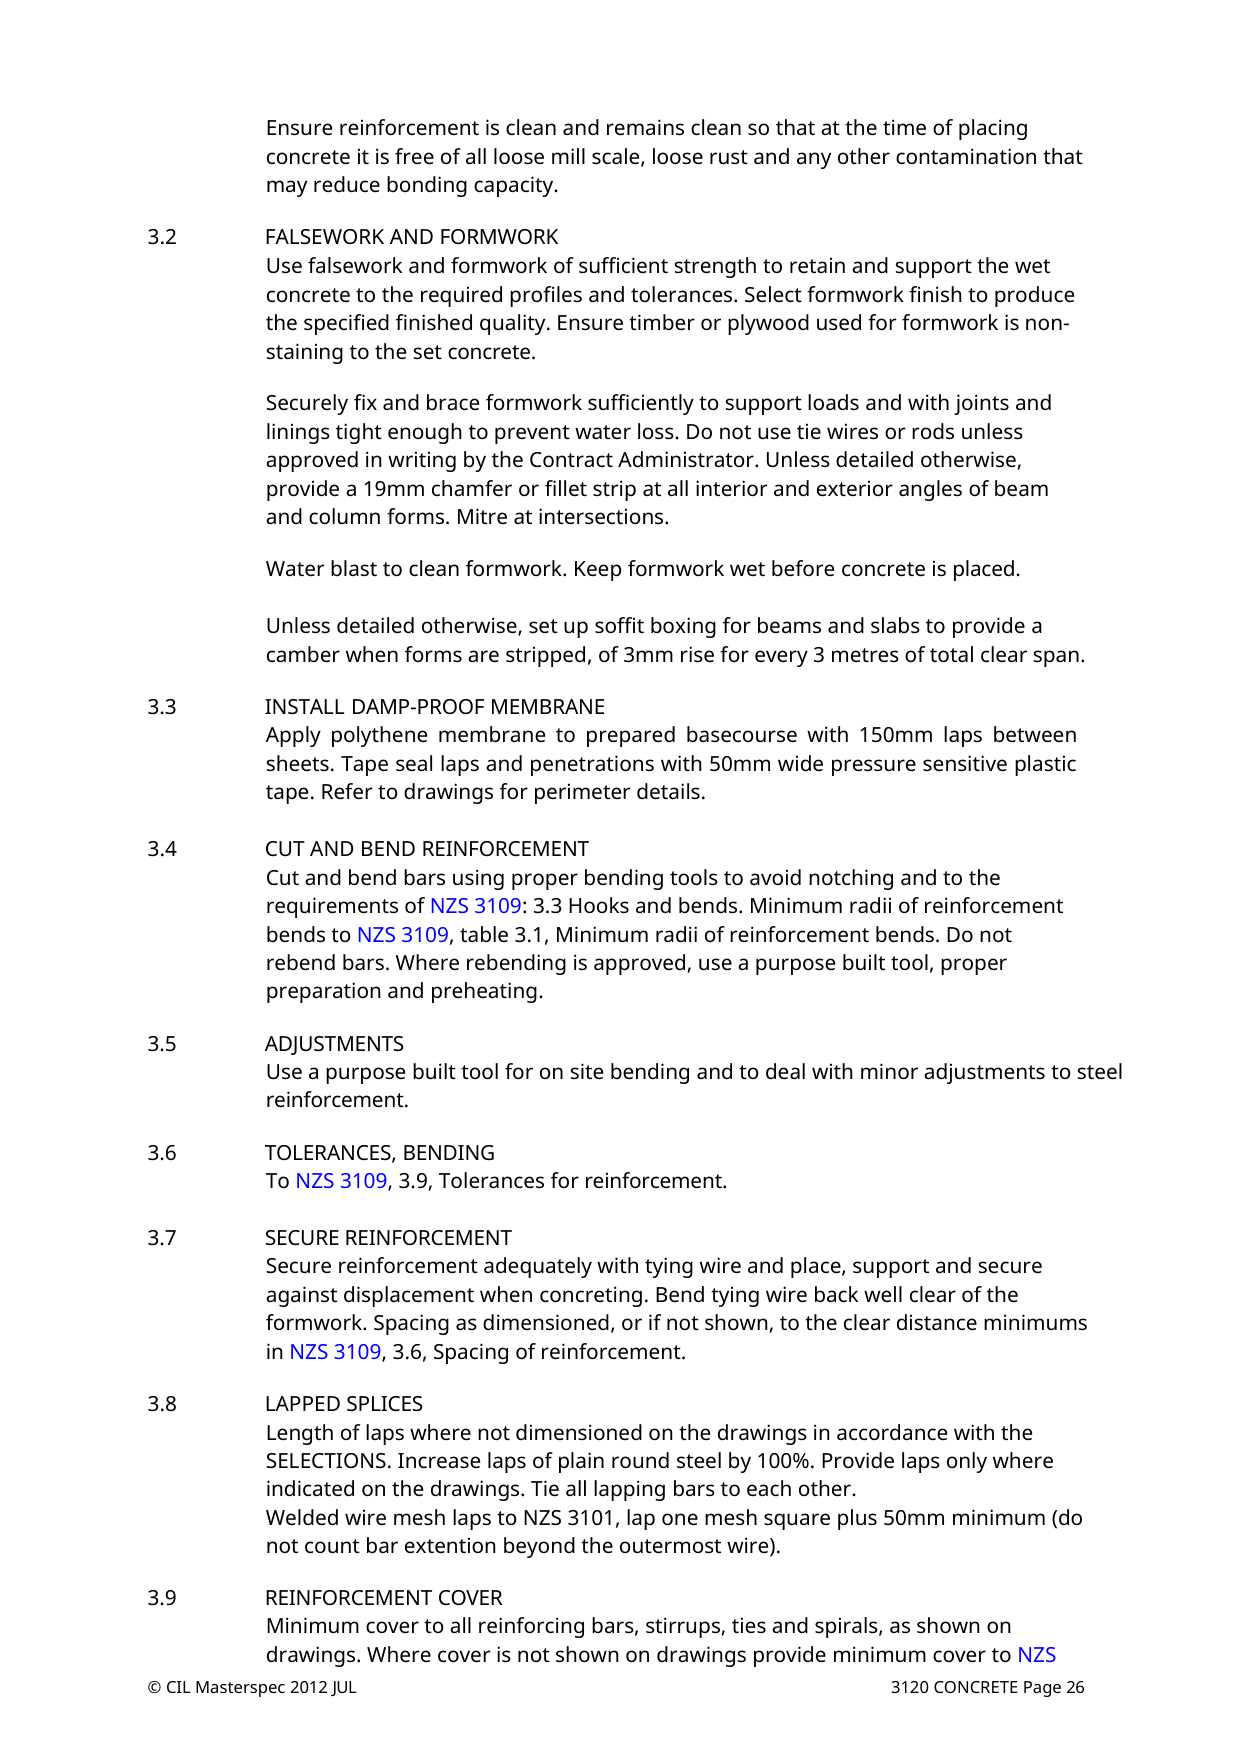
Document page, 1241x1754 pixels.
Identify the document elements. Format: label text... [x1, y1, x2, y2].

subtitle INSTALL DAMP-PROOF MEMBRANE [147, 692, 1123, 720]
text Water blast to clean formwork. Keep formwork wet before concrete is placed. [266, 554, 1123, 583]
text Securely fix and brace formwork sufficiently to support loads and with joints and linings tight enough to prevent water loss. Do not use tie wires or rods unless approved in writing by the Contract Administrator. Unless detailed otherwise, provide a 19mm chamfer or fillet strip at all interior and exterior angles of beam and column forms. Mitre at intersections. [266, 388, 1073, 531]
subtitle FALSEWORK AND FORMWORK [147, 222, 1123, 251]
subtitle TOLERANCES, BENDING [147, 1138, 1123, 1166]
text Welded wire mesh laps to NZS 3101, lap one mesh square plus 50mm minimum (do not count bar extention beyond the outermost wire). [266, 1503, 1092, 1560]
text Cut and bend bars using proper bending tools to avoid notching and to the requirements of NZS 3109: 3.3 Hooks and bends. Minimum radii of reinforcement bends to NZS 3109, table 3.1, Minimum radii of reinforcement bends. Do not rebend bars. Where rebending is approved, use a purpose built tool, proper preparation and preheating. [266, 863, 1080, 1005]
text To NZS 3109, 3.9, Tolerances for reinforcement. [266, 1166, 1123, 1194]
text Unless detailed otherwise, set up soffit boxing for beams and slabs to provide a camber when forms are stripped, of 3mm rise for every 3 metres of total clear span. [266, 611, 1092, 668]
subtitle REINFORCEMENT COVER [147, 1583, 1123, 1611]
subtitle CUT AND BEND REINFORCEMENT [147, 834, 1123, 863]
subtitle LAPPED SPLICES [147, 1389, 1123, 1417]
text Ensure reinforcement is clean and remains clean so that at the time of placing concrete it is free of all loose mill scale, loose rust and any other contamination that may reduce bonding capacity. [266, 113, 1092, 199]
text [266, 1611, 1092, 1668]
text Secure reinforcement adequately with tying wire and place, support and secure against displacement when concreting. Bend tying wire back well clear of the formwork. Spacing as dimensioned, or if not shown, to the clear distance minimums in NZS 3109, 3.6, Spacing of reinforcement. [266, 1252, 1094, 1365]
subtitle ADJUSTMENTS [147, 1029, 1123, 1057]
text Length of laps where not dimensioned on the drawings in accordance with the SELECTIONS. Increase laps of plain round steel by 100%. Provide laps only where indicated on the drawings. Tie all lapping bars to each other. [266, 1418, 1092, 1503]
text Use falsework and formwork of sufficient strength to retain and support the wet concrete to the required profiles and tolerances. Select formwork finish to produce the specified finished quality. Ensure timber or plywood used for formwork is non-staining to the set concrete. [266, 251, 1082, 365]
subtitle SECURE REINFORCEMENT [147, 1223, 1123, 1252]
text Use a purpose built tool for on site bending and to deal with minor adjustments to steel reinforcement. [266, 1057, 1123, 1114]
text Apply polythene membrane to prepared basecourse with 150mm laps between sheets. Tape seal laps and penetrations with 50mm wide pressure sensitive plastic tape. Refer to drawings for perimeter details. [266, 720, 1078, 806]
